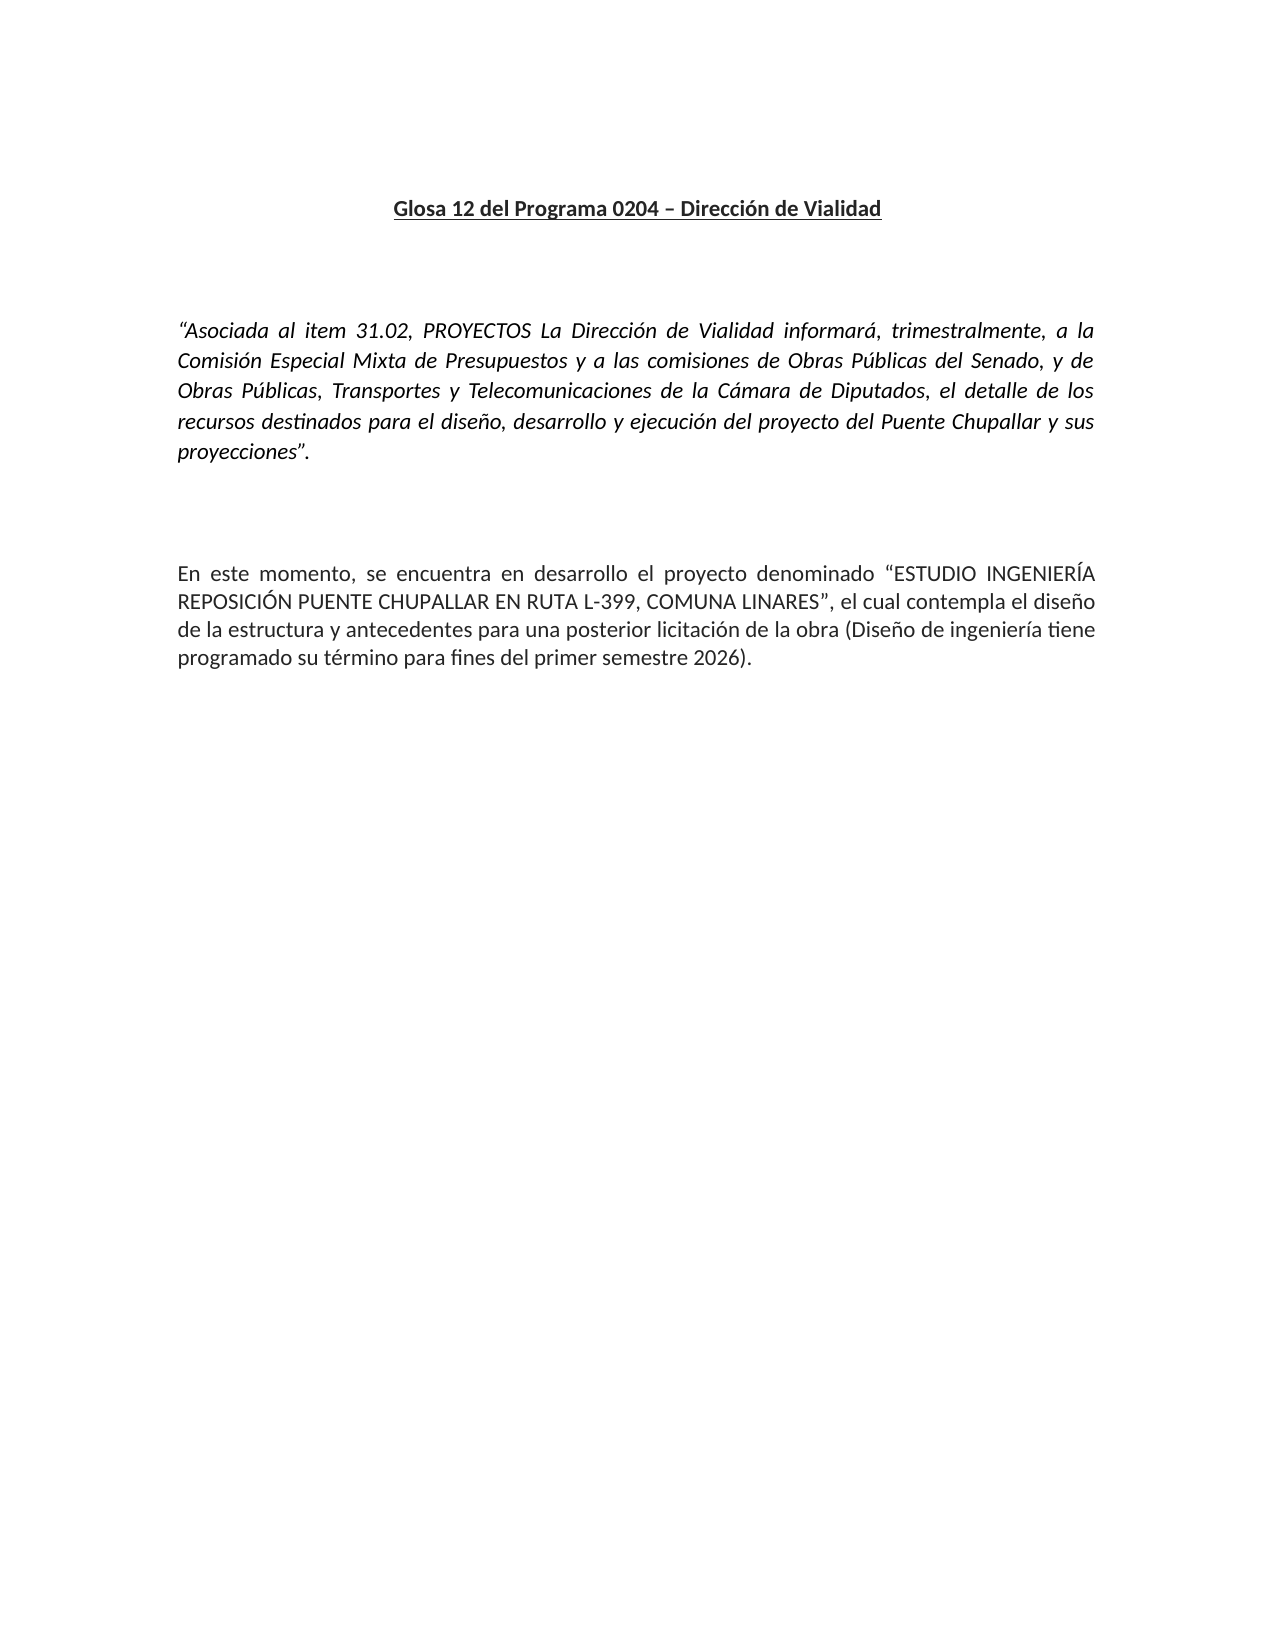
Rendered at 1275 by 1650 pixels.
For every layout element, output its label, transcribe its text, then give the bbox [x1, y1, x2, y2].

text En este momento, se encuentra en desarrollo el proyecto denominado “ESTUDIO INGENIERÍA REPOSICIÓN PUENTE CHUPALLAR EN RUTA L-399, COMUNA LINARES”, el cual contempla el diseño de la estructura y antecedentes para una posterior licitación de la obra (Diseño de ingeniería tiene programado su término para fines del primer semestre 2026). [177, 531, 1098, 671]
text “Asociada al item 31.02, PROYECTOS La Dirección de Vialidad informará, trimestralmente, a la Comisión Especial Mixta de Presupuestos y a las comisiones de Obras Públicas del Senado, y de Obras Públicas, Transportes y Telecomunicaciones de la Cámara de Diputados, el detalle de los recursos destinados para el diseño, desarrollo y ejecución del proyecto del Puente Chupallar y sus proyecciones”. [177, 316, 1098, 465]
text Glosa 12 del Programa 0204 – Dirección de Vialidad [177, 194, 1098, 222]
